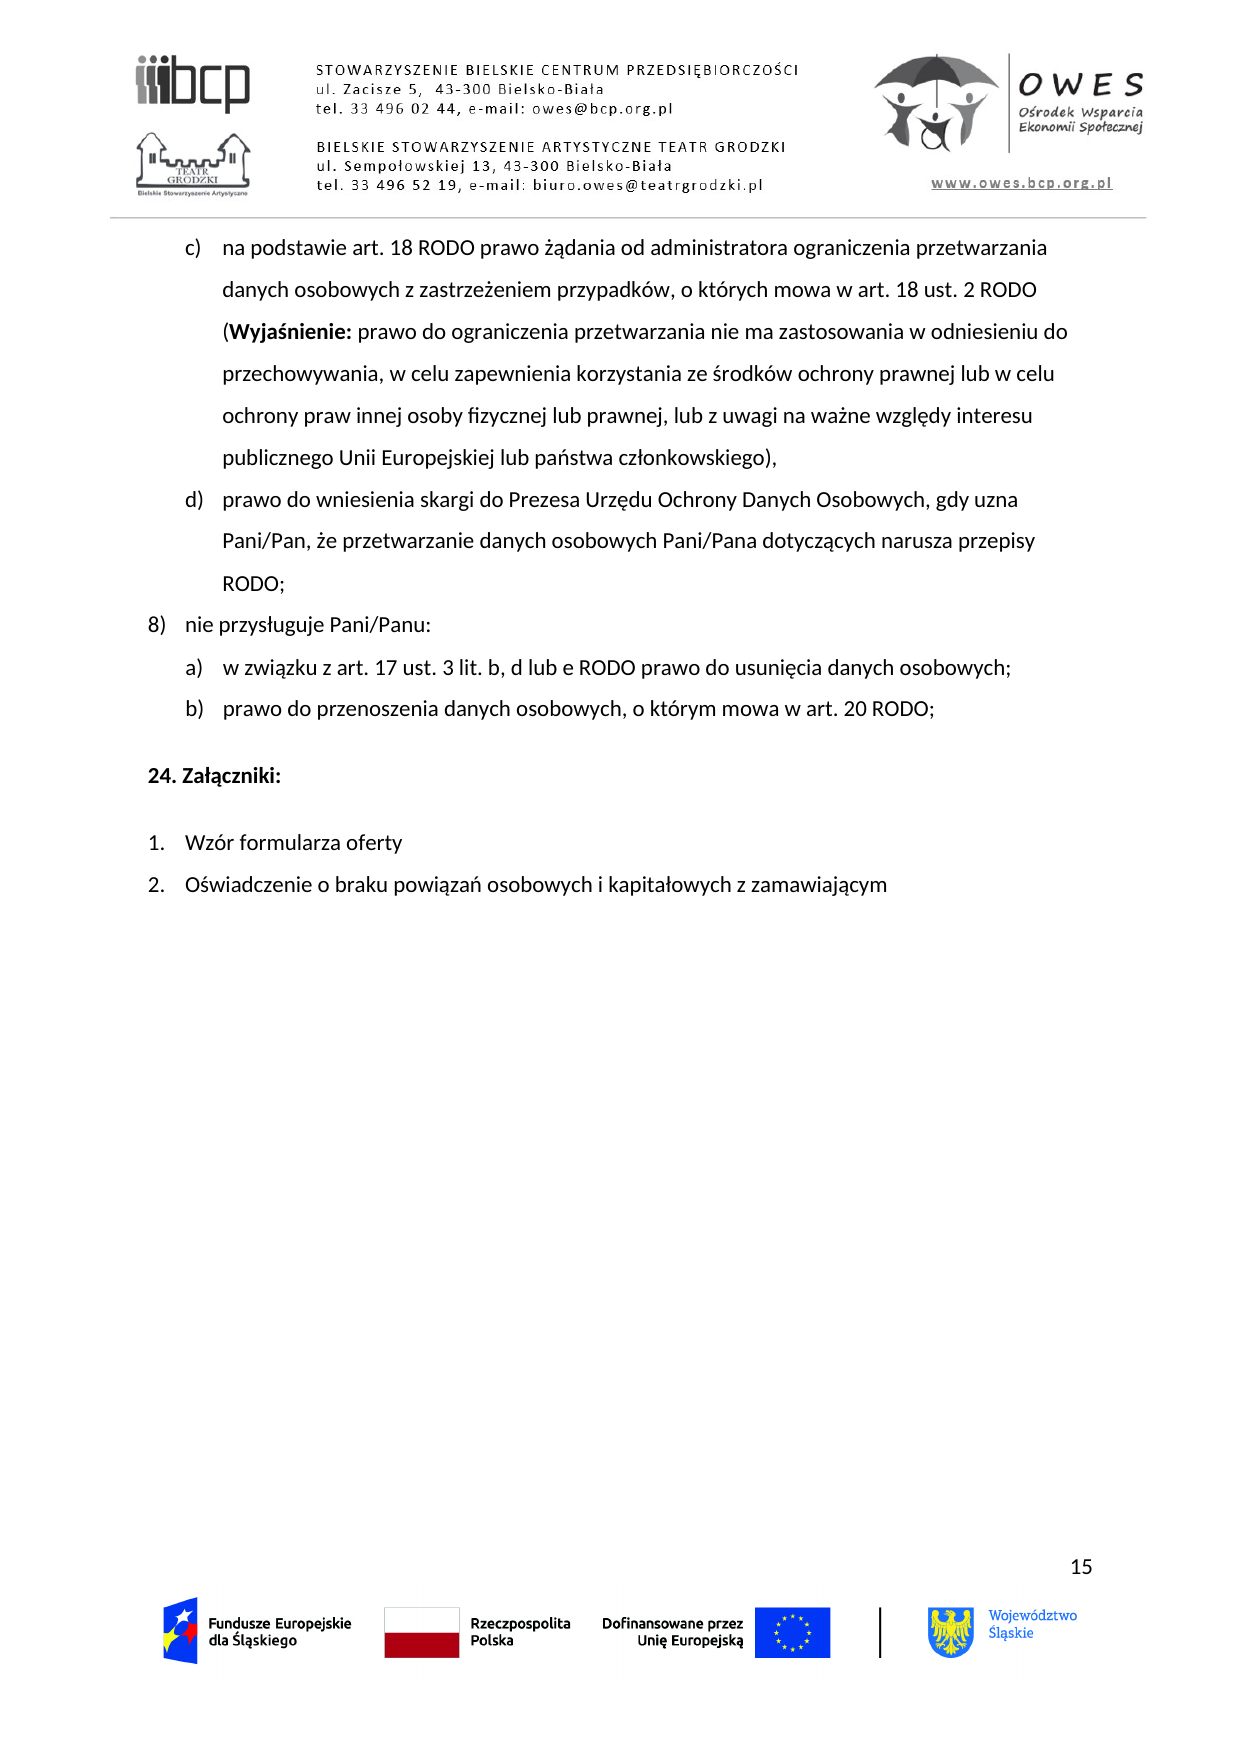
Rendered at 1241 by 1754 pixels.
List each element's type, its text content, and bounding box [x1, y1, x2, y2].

subtitle 24. Załączniki: [148, 762, 1093, 789]
list prawo do wniesienia skargi do Prezesa Urzędu Ochrony Danych Osobowych, gdy uzna Pani/Pan, że przetwarzanie danych osobowych Pani/Pana dotyczących narusza przepisy RODO; [185, 485, 1093, 597]
list nie przysługuje Pani/Panu: [148, 611, 1093, 639]
list w związku z art. 17 ust. 3 lit. b, d lub e RODO prawo do usunięcia danych osobowych; [185, 653, 1093, 681]
picture [102, 48, 1157, 219]
list prawo do przenoszenia danych osobowych, o którym mowa w art. 20 RODO; [185, 694, 1093, 723]
list Oświadczenie o braku powiązań osobowych i kapitałowych z zamawiającym [148, 871, 1093, 898]
list na podstawie art. 18 RODO prawo żądania od administratora ograniczenia przetwarzania danych osobowych z zastrzeżeniem przypadków, o których mowa w art. 18 ust. 2 RODO (Wyjaśnienie: prawo do ograniczenia przetwarzania nie ma zastosowania w odniesieniu do przechowywania, w celu zapewnienia korzystania ze środków ochrony prawnej lub w celu ochrony praw innej osoby fizycznej lub prawnej, lub z uwagi na ważne względy interesu publicznego Unii Europejskiej lub państwa członkowskiego), [185, 148, 1093, 471]
list Wzór formularza oferty [148, 828, 1093, 857]
picture [147, 1580, 1093, 1681]
